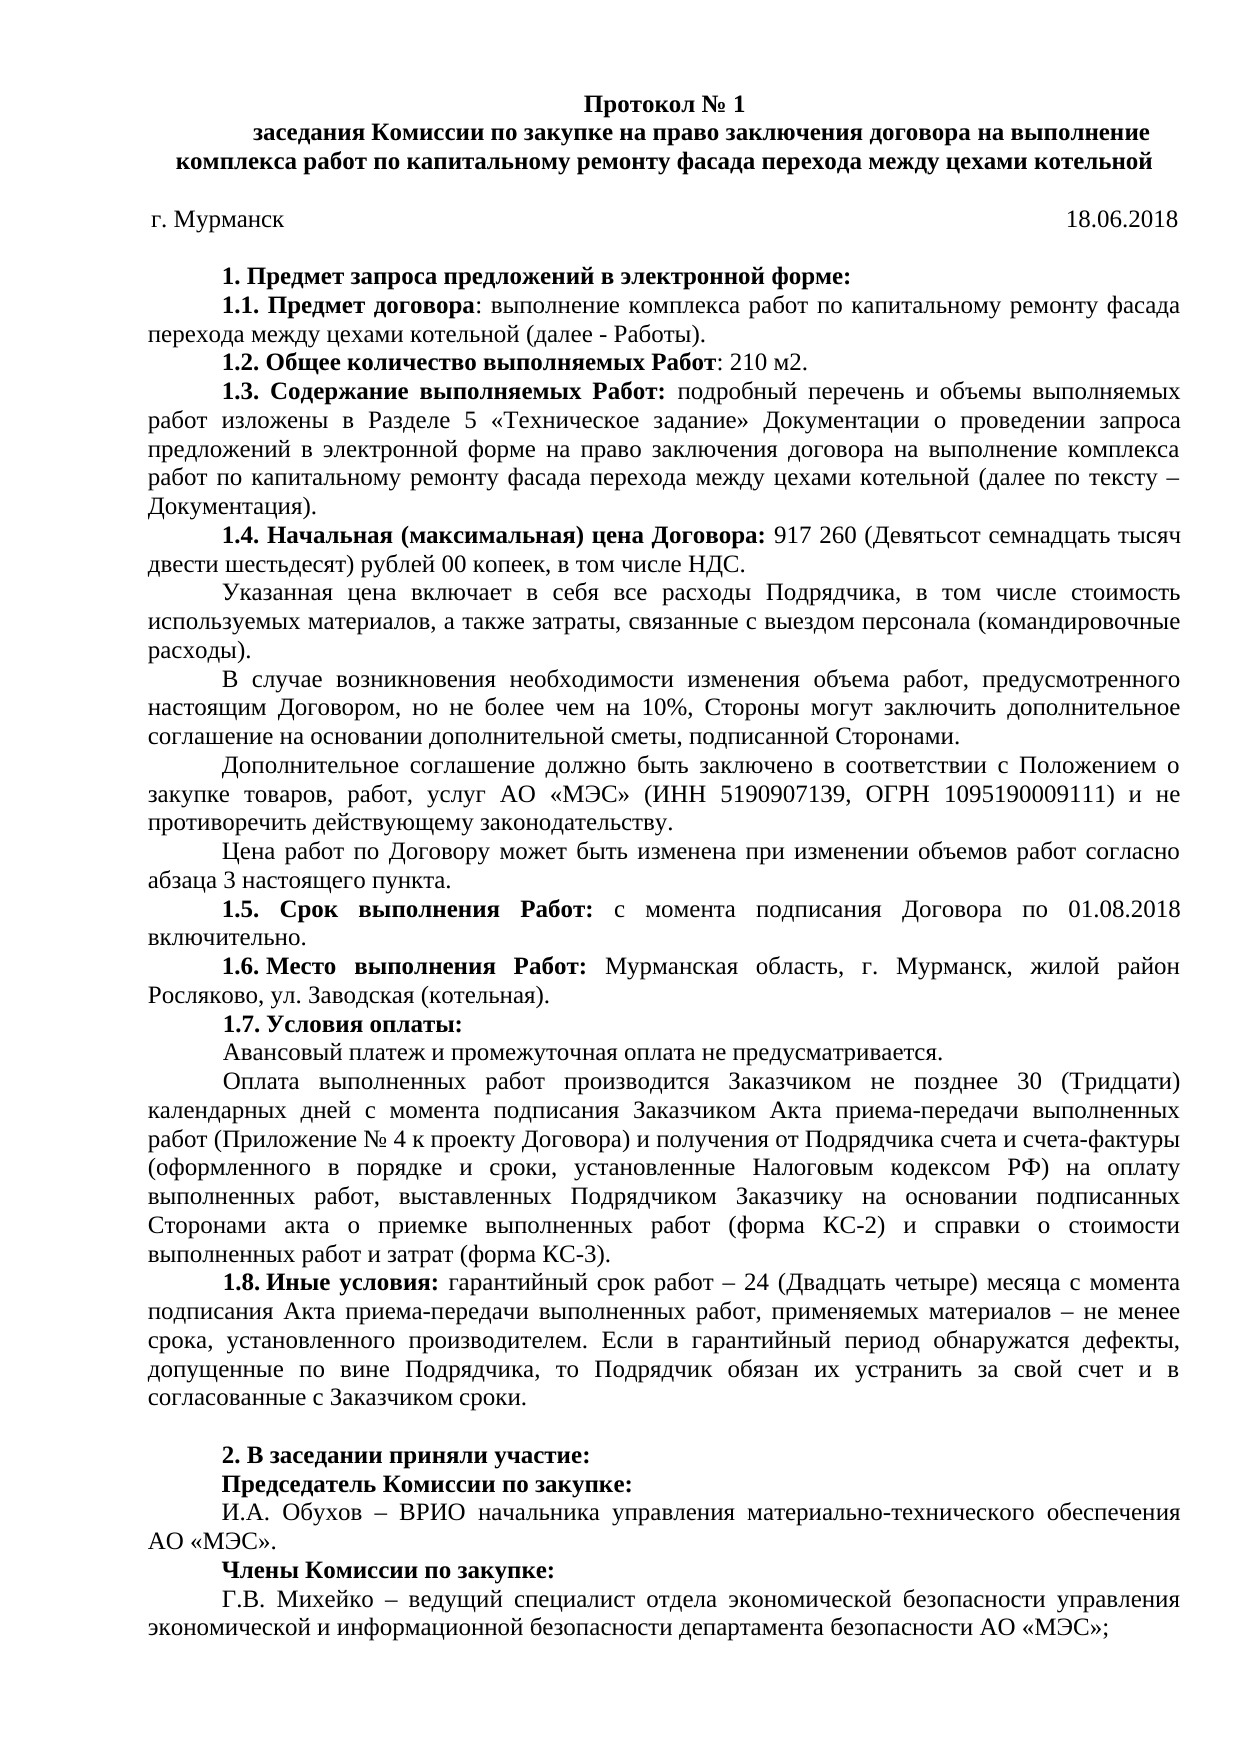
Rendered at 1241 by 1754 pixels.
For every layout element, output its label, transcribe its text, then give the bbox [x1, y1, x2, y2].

text Г.В. Михейко – ведущий специалист отдела экономической безопасности управления экономической и информационной безопасности департамента безопасности АО «МЭС»; [148, 1584, 1181, 1641]
text Цена работ по Договору может быть изменена при изменении объемов работ согласно абзаца 3 настоящего пункта. [148, 836, 1181, 894]
text г. Мурманск 18.06.2018 [148, 204, 1181, 232]
text И.А. Обухов – ВРИО начальника управления материально-технического обеспечения АО «МЭС». [148, 1497, 1181, 1555]
text В случае возникновения необходимости изменения объема работ, предусмотренного настоящим Договором, но не более чем на 10%, Стороны могут заключить дополнительное соглашение на основании дополнительной сметы, подписанной Сторонами. [148, 664, 1181, 750]
text 1.5. Срок выполнения Работ: с момента подписания Договора по 01.08.2018 включительно. [148, 894, 1181, 951]
subtitle 2. В заседании приняли участие: [148, 1440, 1181, 1469]
subtitle 1. Предмет запроса предложений в электронной форме: [148, 261, 1181, 290]
text заседания Комиссии по закупке на право заключения договора на выполнение комплекса работ по капитальному ремонту фасада перехода между цехами котельной [148, 117, 1181, 175]
list Условия оплаты: [223, 1009, 1181, 1037]
text 1.3. Содержание выполняемых Работ: подробный перечень и объемы выполняемых работ изложены в Разделе 5 «Техническое задание» Документации о проведении запроса предложений в электронной форме на право заключения договора на выполнение комплекса работ по капитальному ремонту фасада перехода между цехами котельной (далее по тексту – Документация). [148, 376, 1181, 520]
text 1.1. Предмет договора: выполнение комплекса работ по капитальному ремонту фасада перехода между цехами котельной (далее - Работы). [148, 290, 1181, 347]
text Указанная цена включает в себя все расходы Подрядчика, в том числе стоимость используемых материалов, а также затраты, связанные с выездом персонала (командировочные расходы). [148, 577, 1181, 664]
list Место выполнения Работ: Мурманская область, г. Мурманск, жилой район Росляково, ул. Заводская (котельная). [148, 951, 1181, 1009]
list Иные условия: гарантийный срок работ – 24 (Двадцать четыре) месяца с момента подписания Акта приема-передачи выполненных работ, применяемых материалов – не менее срока, установленного производителем. Если в гарантийный период обнаружатся дефекты, допущенные по вине Подрядчика, то Подрядчик обязан их устранить за свой счет и в согласованные с Заказчиком сроки. [148, 1267, 1181, 1411]
text Авансовый платеж и промежуточная оплата не предусматривается. [148, 1037, 1181, 1066]
text 1.2. Общее количество выполняемых Работ: 210 м2. [148, 347, 1181, 376]
text Дополнительное соглашение должно быть заключено в соответствии с Положением о закупке товаров, работ, услуг АО «МЭС» (ИНН 5190907139, ОГРН 1095190009111) и не противоречить действующему законодательству. [148, 750, 1181, 836]
text 1.4. Начальная (максимальная) цена Договора: 917 260 (Девятьсот семнадцать тысяч двести шестьдесят) рублей 00 копеек, в том числе НДС. [148, 520, 1181, 577]
text Протокол № 1 [148, 89, 1181, 117]
text Председатель Комиссии по закупке: [148, 1469, 1181, 1497]
text Члены Комиссии по закупке: [148, 1555, 1181, 1584]
text Оплата выполненных работ производится Заказчиком не позднее 30 (Тридцати) календарных дней с момента подписания Заказчиком Акта приема-передачи выполненных работ (Приложение № 4 к проекту Договора) и получения от Подрядчика счета и счета-фактуры (оформленного в порядке и сроки, установленные Налоговым кодексом РФ) на оплату выполненных работ, выставленных Подрядчиком Заказчику на основании подписанных Сторонами акта о приемке выполненных работ (форма КС-2) и справки о стоимости выполненных работ и затрат (форма КС-3). [148, 1066, 1181, 1267]
